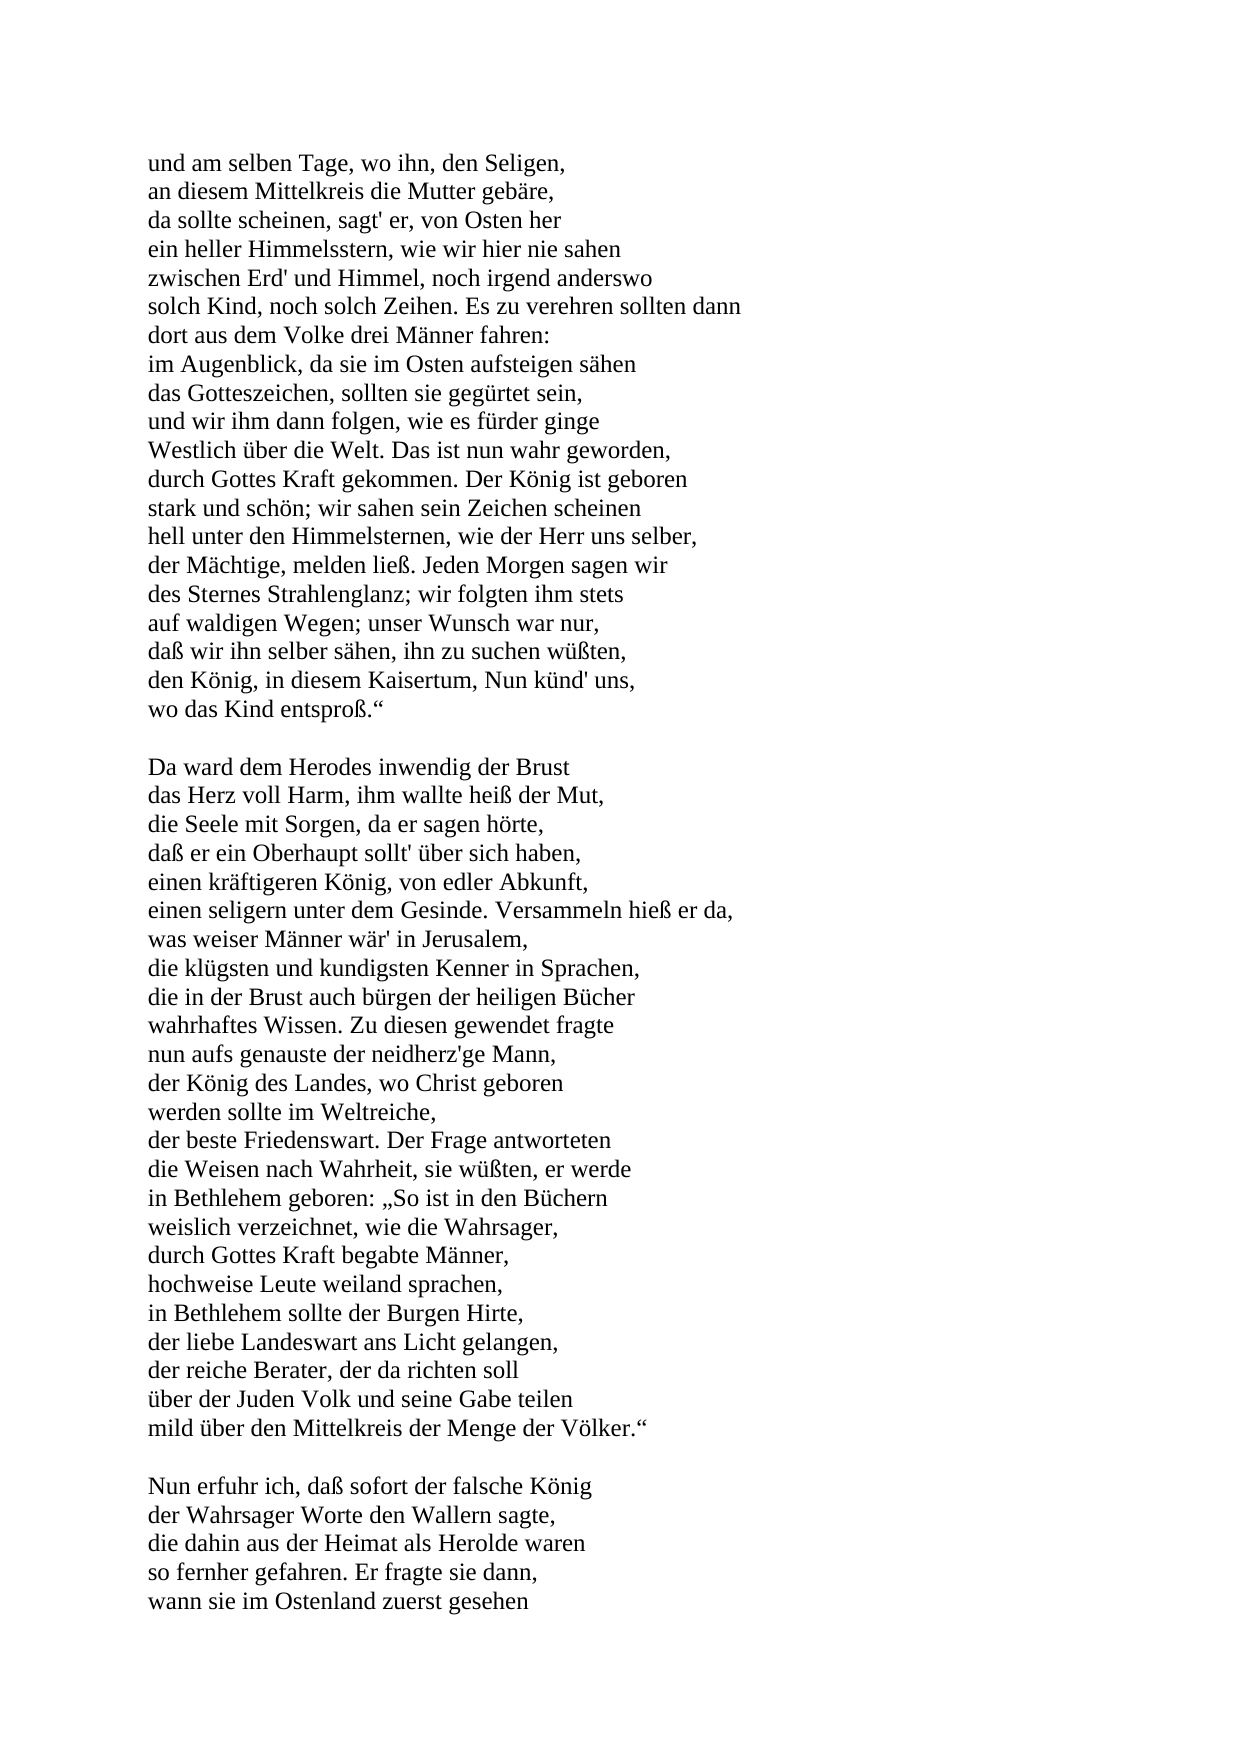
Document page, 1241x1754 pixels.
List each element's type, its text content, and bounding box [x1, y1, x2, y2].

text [148, 1471, 1093, 1615]
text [148, 148, 1093, 723]
text Da ward dem Herodes inwendig der Brust das Herz voll Harm, ihm wallte heiß der Mut, die Seele mit Sorgen, da er sagen hörte, daß er ein Oberhaupt sollt' über sich haben, einen kräftigeren König, von edler Abkunft, einen seligern unter dem Gesinde. Versammeln hieß er da, was weiser Männer wär' in Jerusalem, die klügsten und kundigsten Kenner in Sprachen, die in der Brust auch bürgen der heiligen Bücher wahrhaftes Wissen. Zu diesen gewendet fragte nun aufs genauste der neidherz'ge Mann, der König des Landes, wo Christ geboren werden sollte im Weltreiche, der beste Friedenswart. Der Frage antworteten die Weisen nach Wahrheit, sie wüßten, er werde in Bethlehem geboren: „So ist in den Büchern weislich verzeichnet, wie die Wahrsager, durch Gottes Kraft begabte Männer, hochweise Leute weiland sprachen, in Bethlehem sollte der Burgen Hirte, der liebe Landeswart ans Licht gelangen, der reiche Berater, der da richten soll über der Juden Volk und seine Gabe teilen mild über den Mittelkreis der Menge der Völker.“ [148, 752, 1093, 1442]
